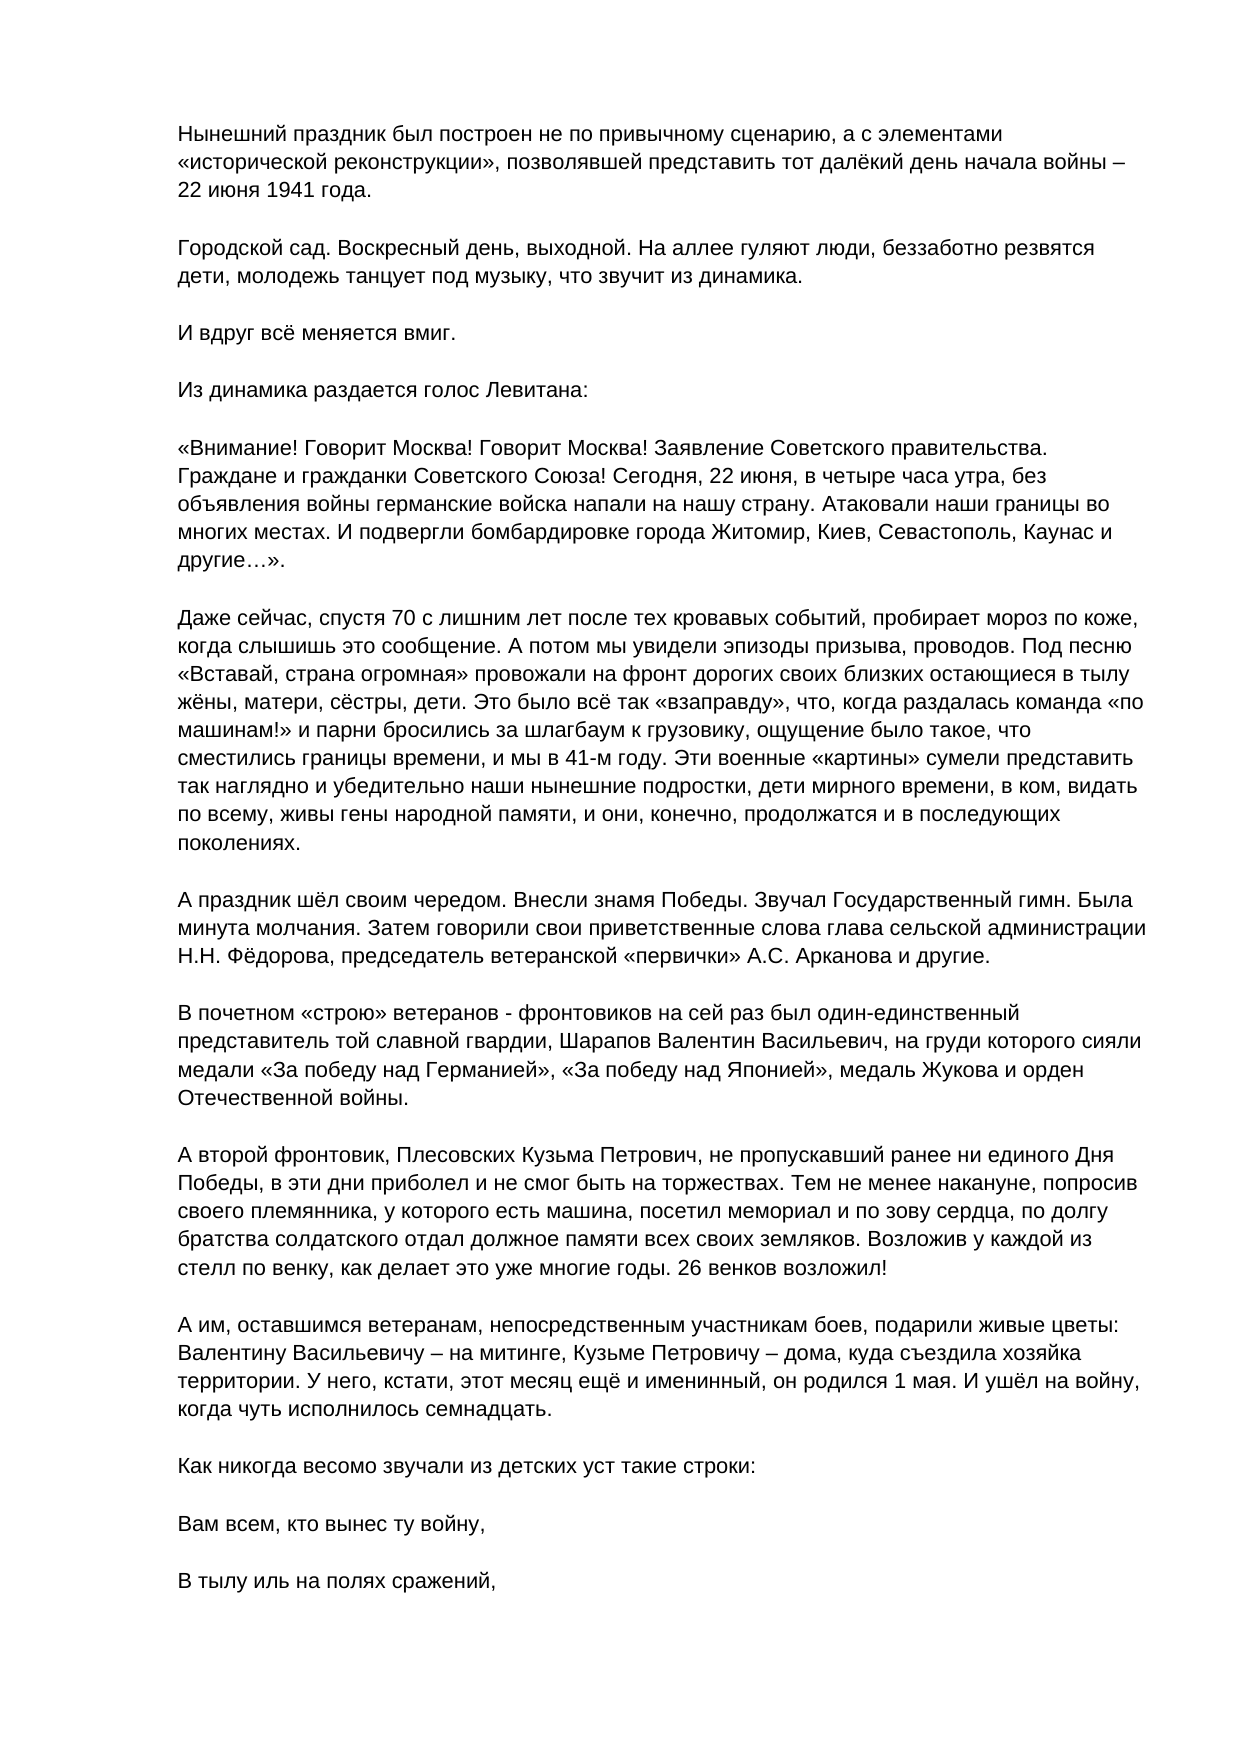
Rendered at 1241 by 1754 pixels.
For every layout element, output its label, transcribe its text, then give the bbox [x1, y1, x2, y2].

text «Внимание! Говорит Москва! Говорит Москва! Заявление Советского правительства. Граждане и гражданки Советского Союза! Сегодня, 22 июня, в четыре часа утра, без объявления войны германские войска напали на нашу страну. Атаковали наши границы во многих местах. И подвергли бомбардировке города Житомир, Киев, Севастополь, Каунас и другие…». [177, 432, 1152, 572]
text Вам всем, кто вынес ту войну, [177, 1508, 1152, 1536]
text Городской сад. Воскресный день, выходной. На аллее гуляют люди, беззаботно резвятся дети, молодежь танцует под музыку, что звучит из динамика. [177, 232, 1152, 288]
text Нынешний праздник был построен не по привычному сценарию, а с элементами «исторической реконструкции», позволявшей представить тот далёкий день начала войны – 22 июня 1941 года. [177, 118, 1152, 202]
text И вдруг всё меняется вмиг. [177, 317, 1152, 345]
text А второй фронтовик, Плесовских Кузьма Петрович, не пропускавший ранее ни единого Дня Победы, в эти дни приболел и не смог быть на торжествах. Тем не менее накануне, попросив своего племянника, у которого есть машина, посетил мемориал и по зову сердца, по долгу братства солдатского отдал должное памяти всех своих земляков. Возложив у каждой из стелл по венку, как делает это уже многие годы. 26 венков возложил! [177, 1139, 1152, 1279]
text Из динамика раздается голос Левитана: [177, 374, 1152, 402]
text А им, оставшимся ветеранам, непосредственным участникам боев, подарили живые цветы: Валентину Васильевичу – на митинге, Кузьме Петровичу – дома, куда съездила хозяйка территории. У него, кстати, этот месяц ещё и именинный, он родился 1 мая. И ушёл на войну, когда чуть исполнилось семнадцать. [177, 1309, 1152, 1421]
text В почетном «строю» ветеранов - фронтовиков на сей раз был один-единственный представитель той славной гвардии, Шарапов Валентин Васильевич, на груди которого сияли медали «За победу над Германией», «За победу над Японией», медаль Жукова и орден Отечественной войны. [177, 997, 1152, 1110]
text Даже сейчас, спустя 70 с лишним лет после тех кровавых событий, пробирает мороз по коже, когда слышишь это сообщение. А потом мы увидели эпизоды призыва, проводов. Под песню «Вставай, страна огромная» провожали на фронт дорогих своих близких остающиеся в тылу жёны, матери, сёстры, дети. Это было всё так «взаправду», что, когда раздалась команда «по машинам!» и парни бросились за шлагбаум к грузовику, ощущение было такое, что сместились границы времени, и мы в 41-м году. Эти военные «картины» сумели представить так наглядно и убедительно наши нынешние подростки, дети мирного времени, в ком, видать по всему, живы гены народной памяти, и они, конечно, продолжатся и в последующих поколениях. [177, 601, 1152, 854]
text Как никогда весомо звучали из детских уст такие строки: [177, 1450, 1152, 1478]
text В тылу иль на полях сражений, [177, 1565, 1152, 1593]
text А праздник шёл своим чередом. Внесли знамя Победы. Звучал Государственный гимн. Была минута молчания. Затем говорили свои приветственные слова глава сельской администрации Н.Н. Фёдорова, председатель ветеранской «первички» А.С. Арканова и другие. [177, 884, 1152, 968]
